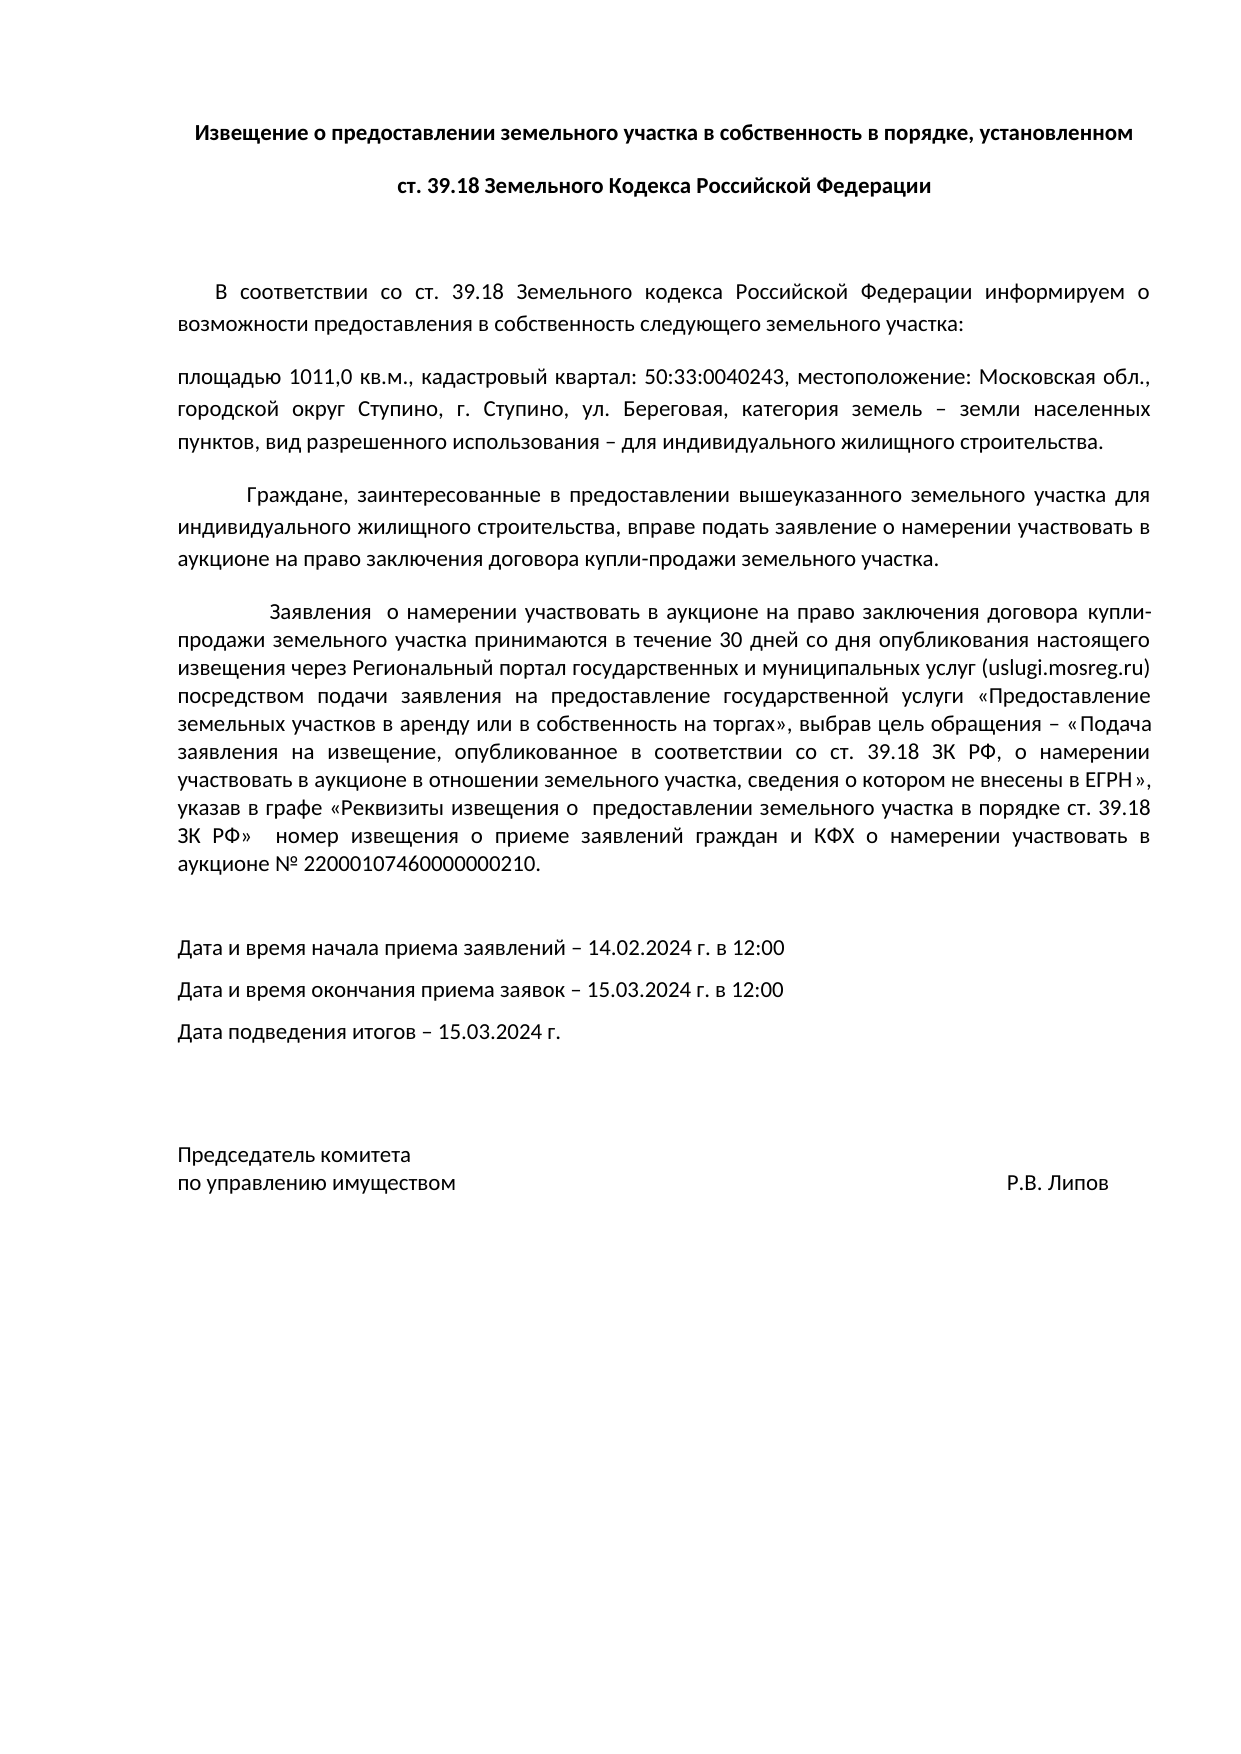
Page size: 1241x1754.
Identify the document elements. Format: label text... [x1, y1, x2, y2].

text Председатель комитета [177, 1140, 1152, 1168]
text Дата и время начала приема заявлений – 14.02.2024 г. в 12:00 [177, 933, 1152, 961]
text Граждане, заинтересованные в предоставлении вышеуказанного земельного участка для индивидуального жилищного строительства, вправе подать заявление о намерении участвовать в аукционе на право заключения договора купли-продажи земельного участка. [177, 480, 1152, 572]
text Заявления о намерении участвовать в аукционе на право заключения договора купли-продажи земельного участка принимаются в течение 30 дней со дня опубликования настоящего извещения через Региональный портал государственных и муниципальных услуг (uslugi.mosreg.ru) посредством подачи заявления на предоставление государственной услуги «Предоставление земельных участков в аренду или в собственность на торгах», выбрав цель обращения – «Подача заявления на извещение, опубликованное в соответствии со ст. 39.18 ЗК РФ, о намерении участвовать в аукционе в отношении земельного участка, сведения о котором не внесены в ЕГРН», указав в графе «Реквизиты извещения о предоставлении земельного участка в порядке ст. 39.18 ЗК РФ» номер извещения о приеме заявлений граждан и КФХ о намерении участвовать в аукционе № 22000107460000000210. [177, 597, 1152, 877]
text Дата подведения итогов – 15.03.2024 г. [177, 1017, 1152, 1045]
text по управлению имуществом Р.В. Липов [177, 1168, 1152, 1196]
text Извещение о предоставлении земельного участка в собственность в порядке, установленном [177, 118, 1152, 146]
text площадью 1011,0 кв.м., кадастровый квартал: 50:33:0040243, местоположение: Московская обл., городской округ Ступино, г. Ступино, ул. Береговая, категория земель – земли населенных пунктов, вид разрешенного использования – для индивидуального жилищного строительства. [177, 362, 1152, 455]
text ст. 39.18 Земельного Кодекса Российской Федерации [177, 171, 1152, 199]
text Дата и время окончания приема заявок – 15.03.2024 г. в 12:00 [177, 975, 1152, 1003]
text В соответствии со ст. 39.18 Земельного кодекса Российской Федерации информируем о возможности предоставления в собственность следующего земельного участка: [177, 277, 1152, 337]
